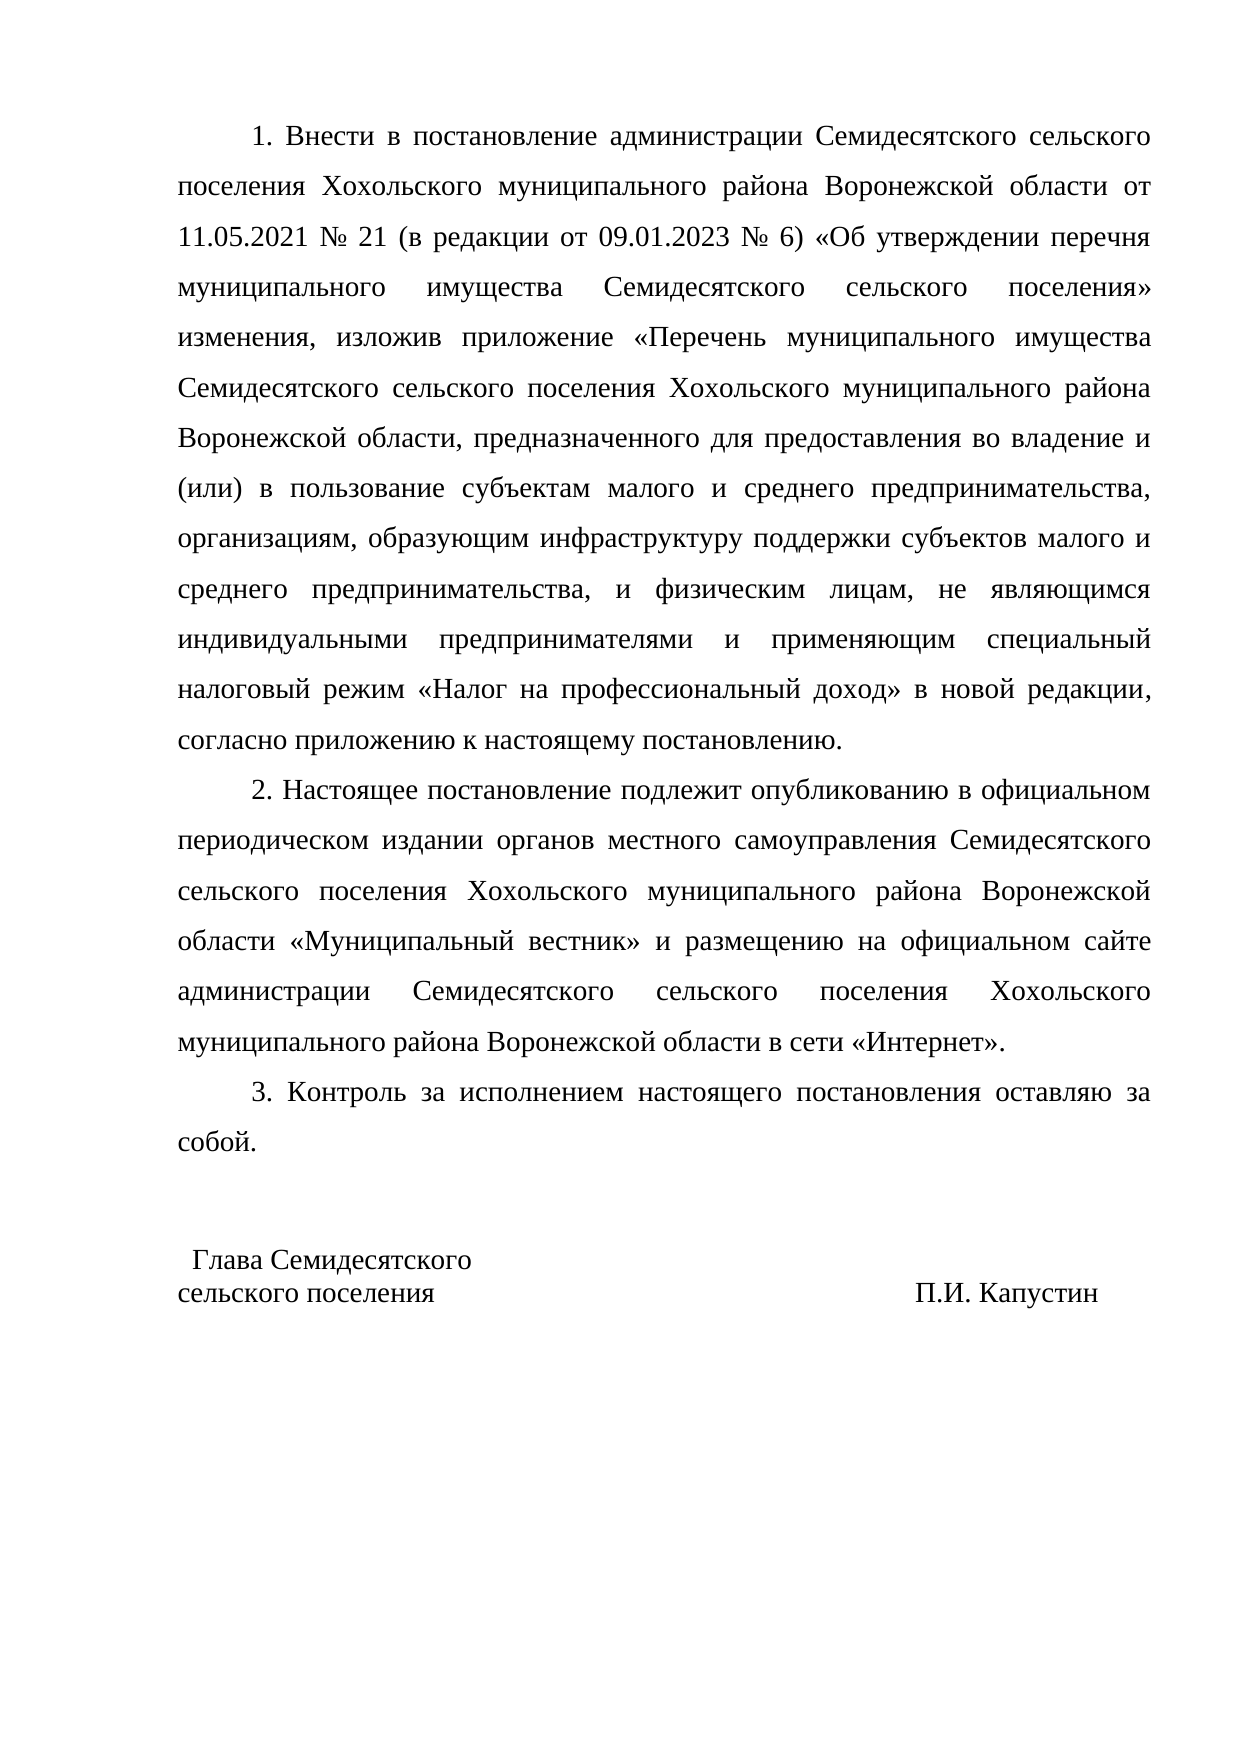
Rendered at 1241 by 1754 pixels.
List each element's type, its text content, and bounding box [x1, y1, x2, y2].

text 2. Настоящее постановление подлежит опубликованию в официальном периодическом издании органов местного самоуправления Семидесятского сельского поселения Хохольского муниципального района Воронежской области «Муниципальный вестник» и размещению на официальном сайте администрации Семидесятского сельского поселения Хохольского муниципального района Воронежской области в сети «Интернет». [177, 772, 1152, 1057]
text сельского поселения П.И. Капустин [177, 1275, 1152, 1309]
text Глава Семидесятского [177, 1242, 1152, 1275]
text 3. Контроль за исполнением настоящего постановления оставляю за собой. [177, 1074, 1152, 1158]
text 1. Внести в постановление администрации Семидесятского сельского поселения Хохольского муниципального района Воронежской области от 11.05.2021 № 21 (в редакции от 09.01.2023 № 6) «Об утверждении перечня муниципального имущества Семидесятского сельского поселения» изменения, изложив приложение «Перечень муниципального имущества Семидесятского сельского поселения Хохольского муниципального района Воронежской области, предназначенного для предоставления во владение и (или) в пользование субъектам малого и среднего предпринимательства, организациям, образующим инфраструктуру поддержки субъектов малого и среднего предпринимательства, и физическим лицам, не являющимся индивидуальными предпринимателями и применяющим специальный налоговый режим «Налог на профессиональный доход» в новой редакции, согласно приложению к настоящему постановлению. [177, 118, 1152, 755]
